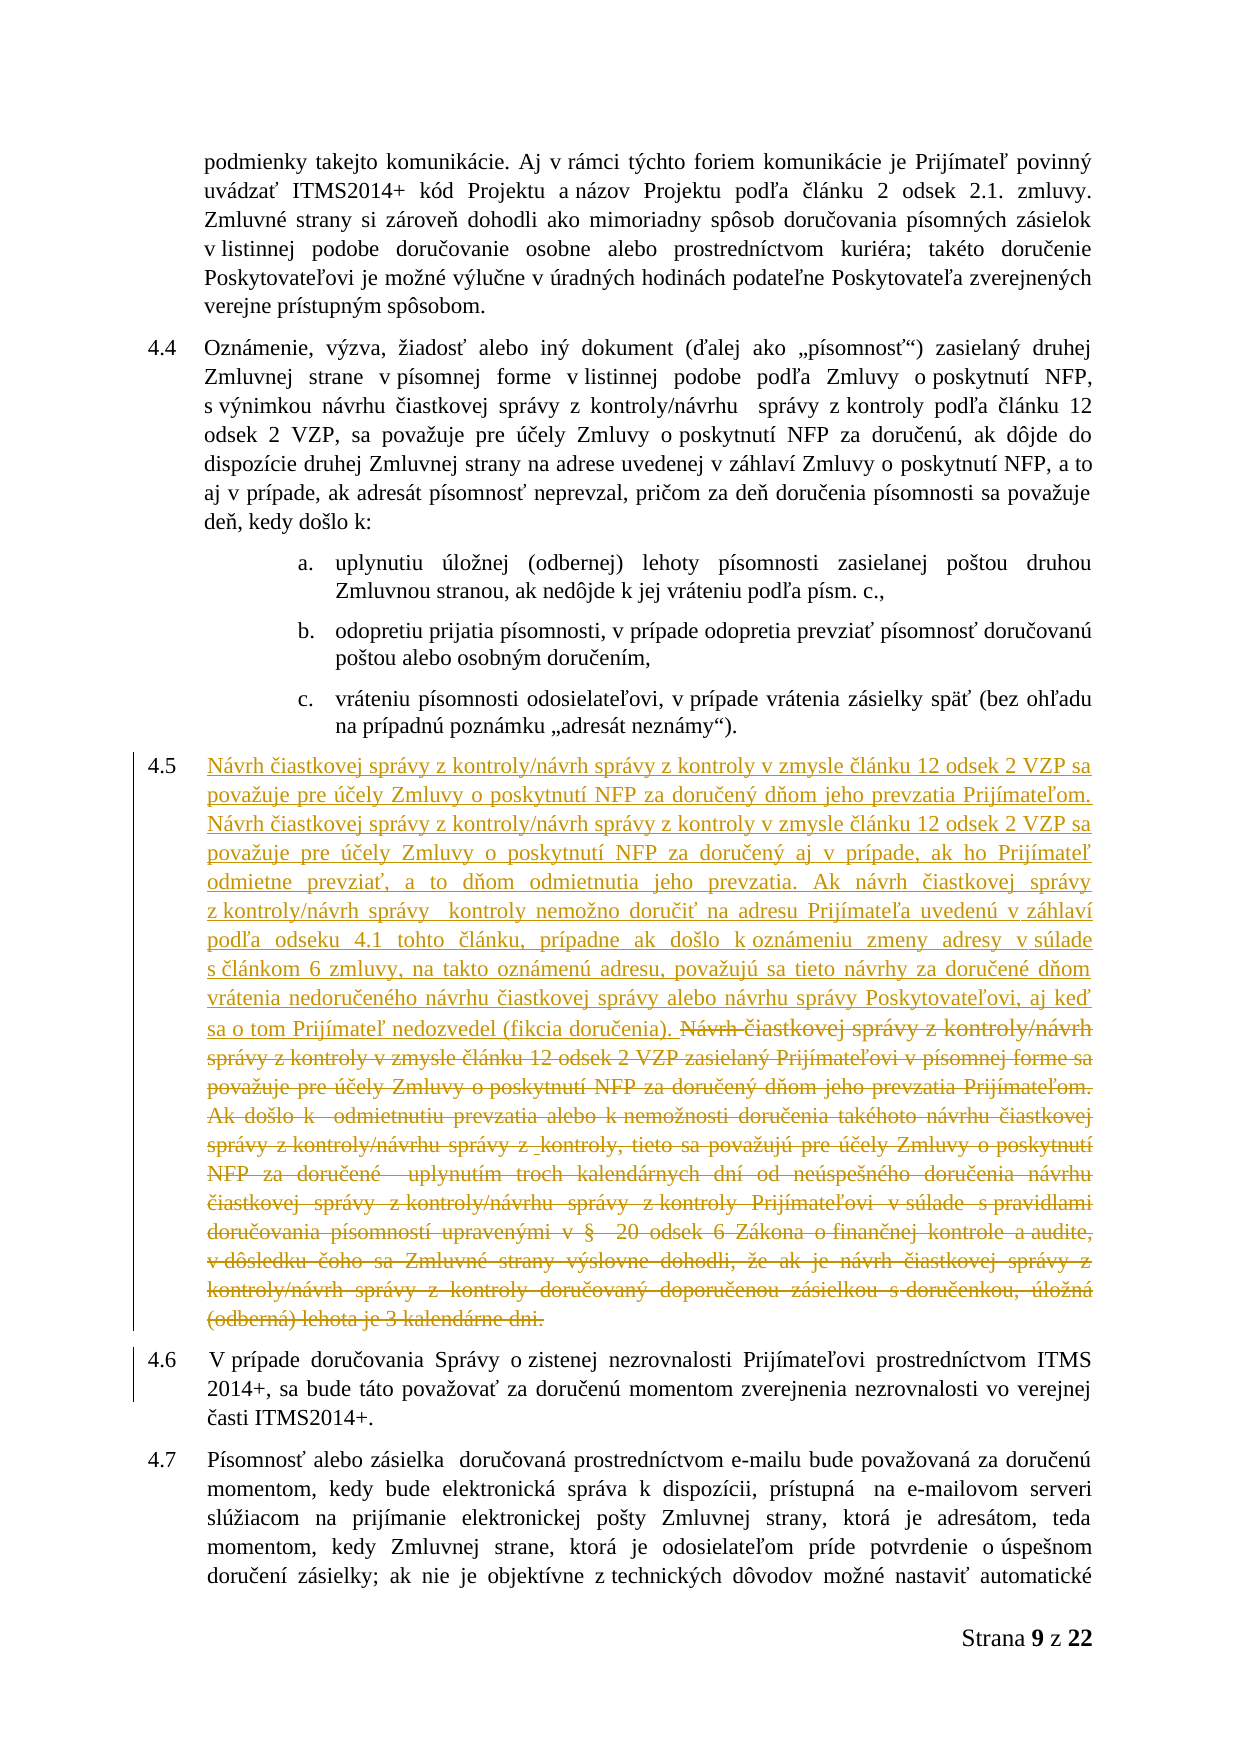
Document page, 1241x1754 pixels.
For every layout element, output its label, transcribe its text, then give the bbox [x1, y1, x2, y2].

text 4.5 [148, 752, 1092, 1331]
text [148, 1446, 1092, 1588]
text 4.4 Oznámenie, výzva, žiadosť alebo iný dokument (ďalej ako „písomnosť“) zasielaný druhej Zmluvnej strane v písomnej forme v listinnej podobe podľa Zmluvy o poskytnutí NFP, s výnimkou návrhu čiastkovej správy z kontroly/návrhu správy z kontroly podľa článku 12 odsek 2 VZP, sa považuje pre účely Zmluvy o poskytnutí NFP za doručenú, ak dôjde do dispozície druhej Zmluvnej strany na adrese uvedenej v záhlaví Zmluvy o poskytnutí NFP, a to aj v prípade, ak adresát písomnosť neprevzal, pričom za deň doručenia písomnosti sa považuje deň, kedy došlo k: [148, 334, 1092, 534]
list odopretiu prijatia písomnosti, v prípade odopretia prevziať písomnosť doručovanú poštou alebo osobným doručením, [298, 617, 1092, 671]
list uplynutiu úložnej (odbernej) lehoty písomnosti zasielanej poštou druhou Zmluvnou stranou, ak nedôjde k jej vráteniu podľa písm. c., [298, 549, 1092, 603]
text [148, 148, 1092, 319]
text 4.6 V prípade doručovania Správy o zistenej nezrovnalosti Prijímateľovi prostredníctvom ITMS2014+, sa bude táto považovať za doručenú momentom zverejnenia nezrovnalosti vo verejnej časti ITMS2014+. [148, 1347, 1092, 1431]
list vráteniu písomnosti odosielateľovi, v prípade vrátenia zásielky späť (bez ohľadu na prípadnú poznámku „adresát neznámy“). [298, 684, 1092, 738]
